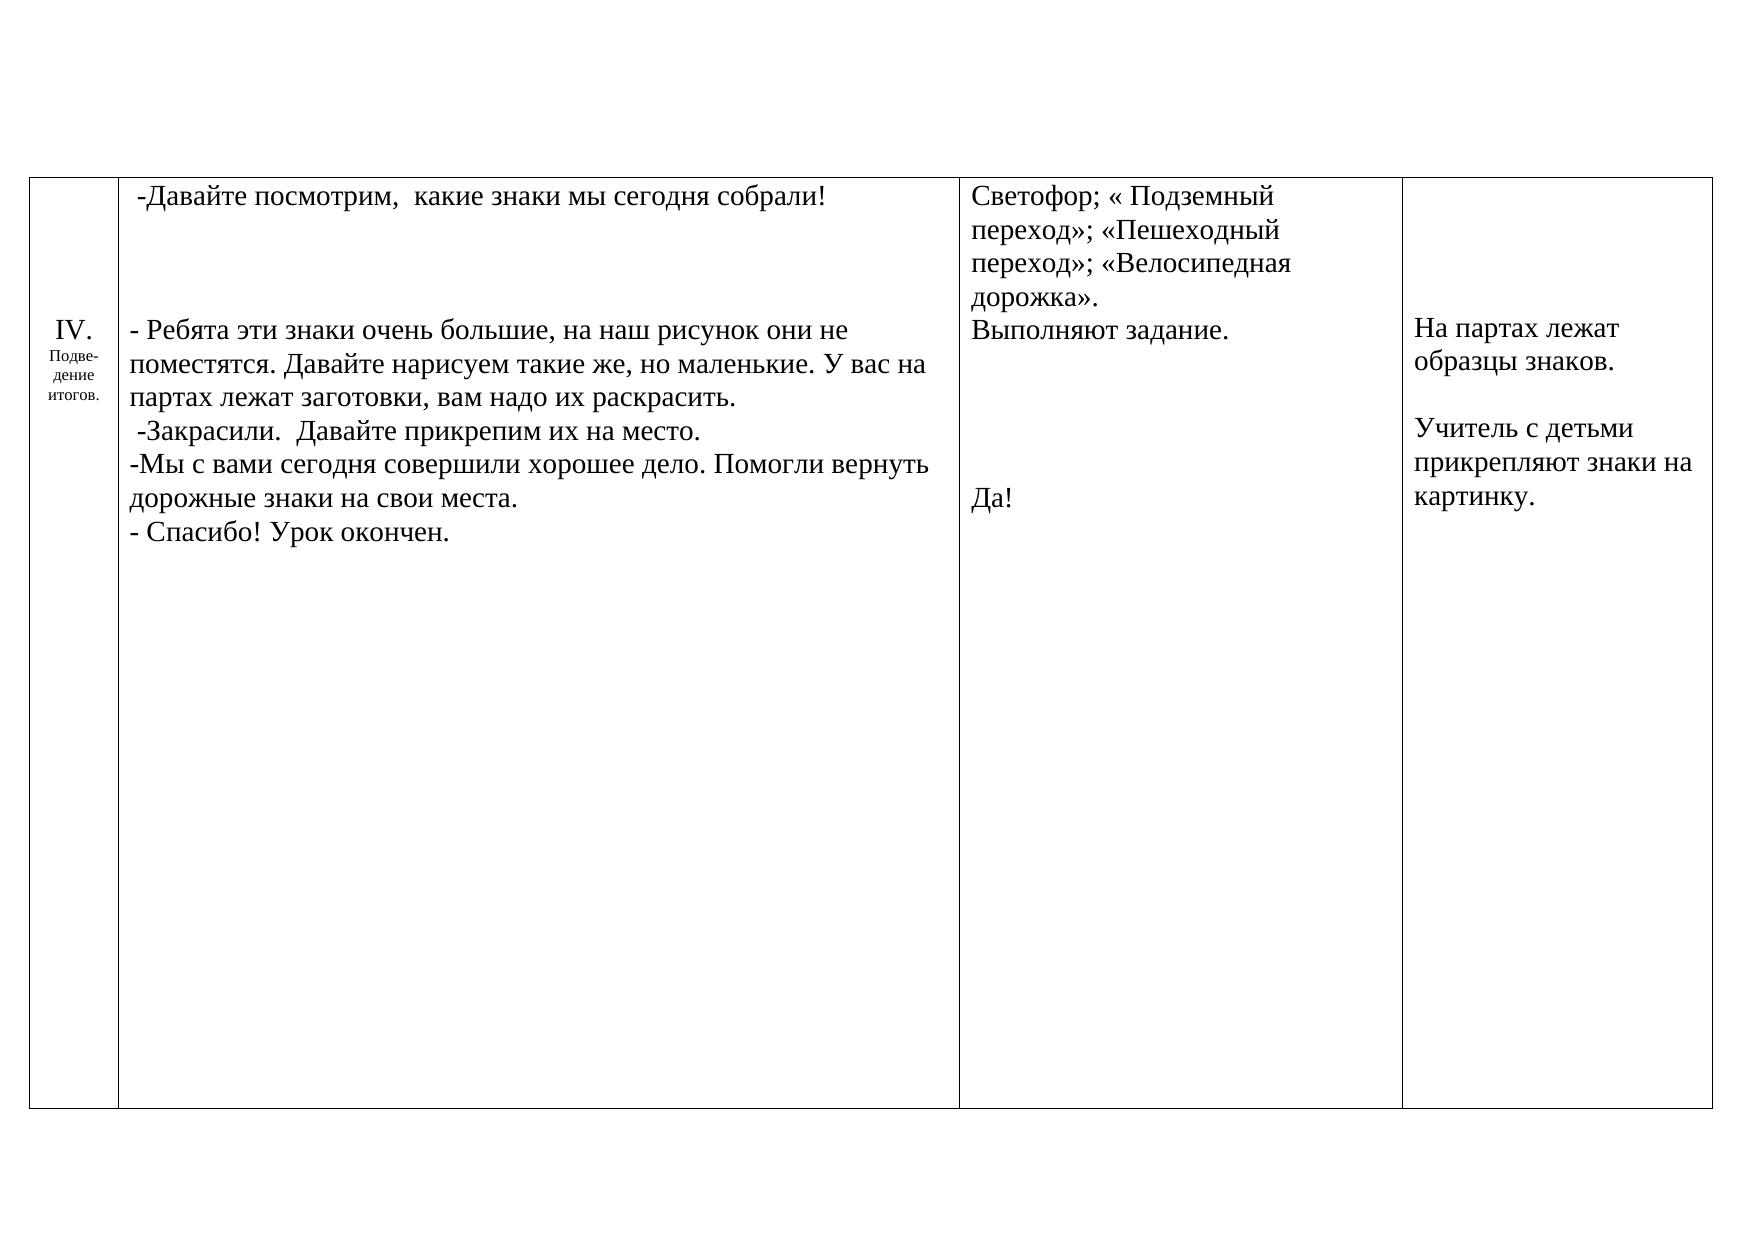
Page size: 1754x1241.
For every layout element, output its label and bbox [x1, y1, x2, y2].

table_cell [960, 178, 1402, 1108]
table_cell [1403, 178, 1712, 1108]
table_cell [30, 178, 118, 1108]
table_cell [119, 178, 959, 1108]
